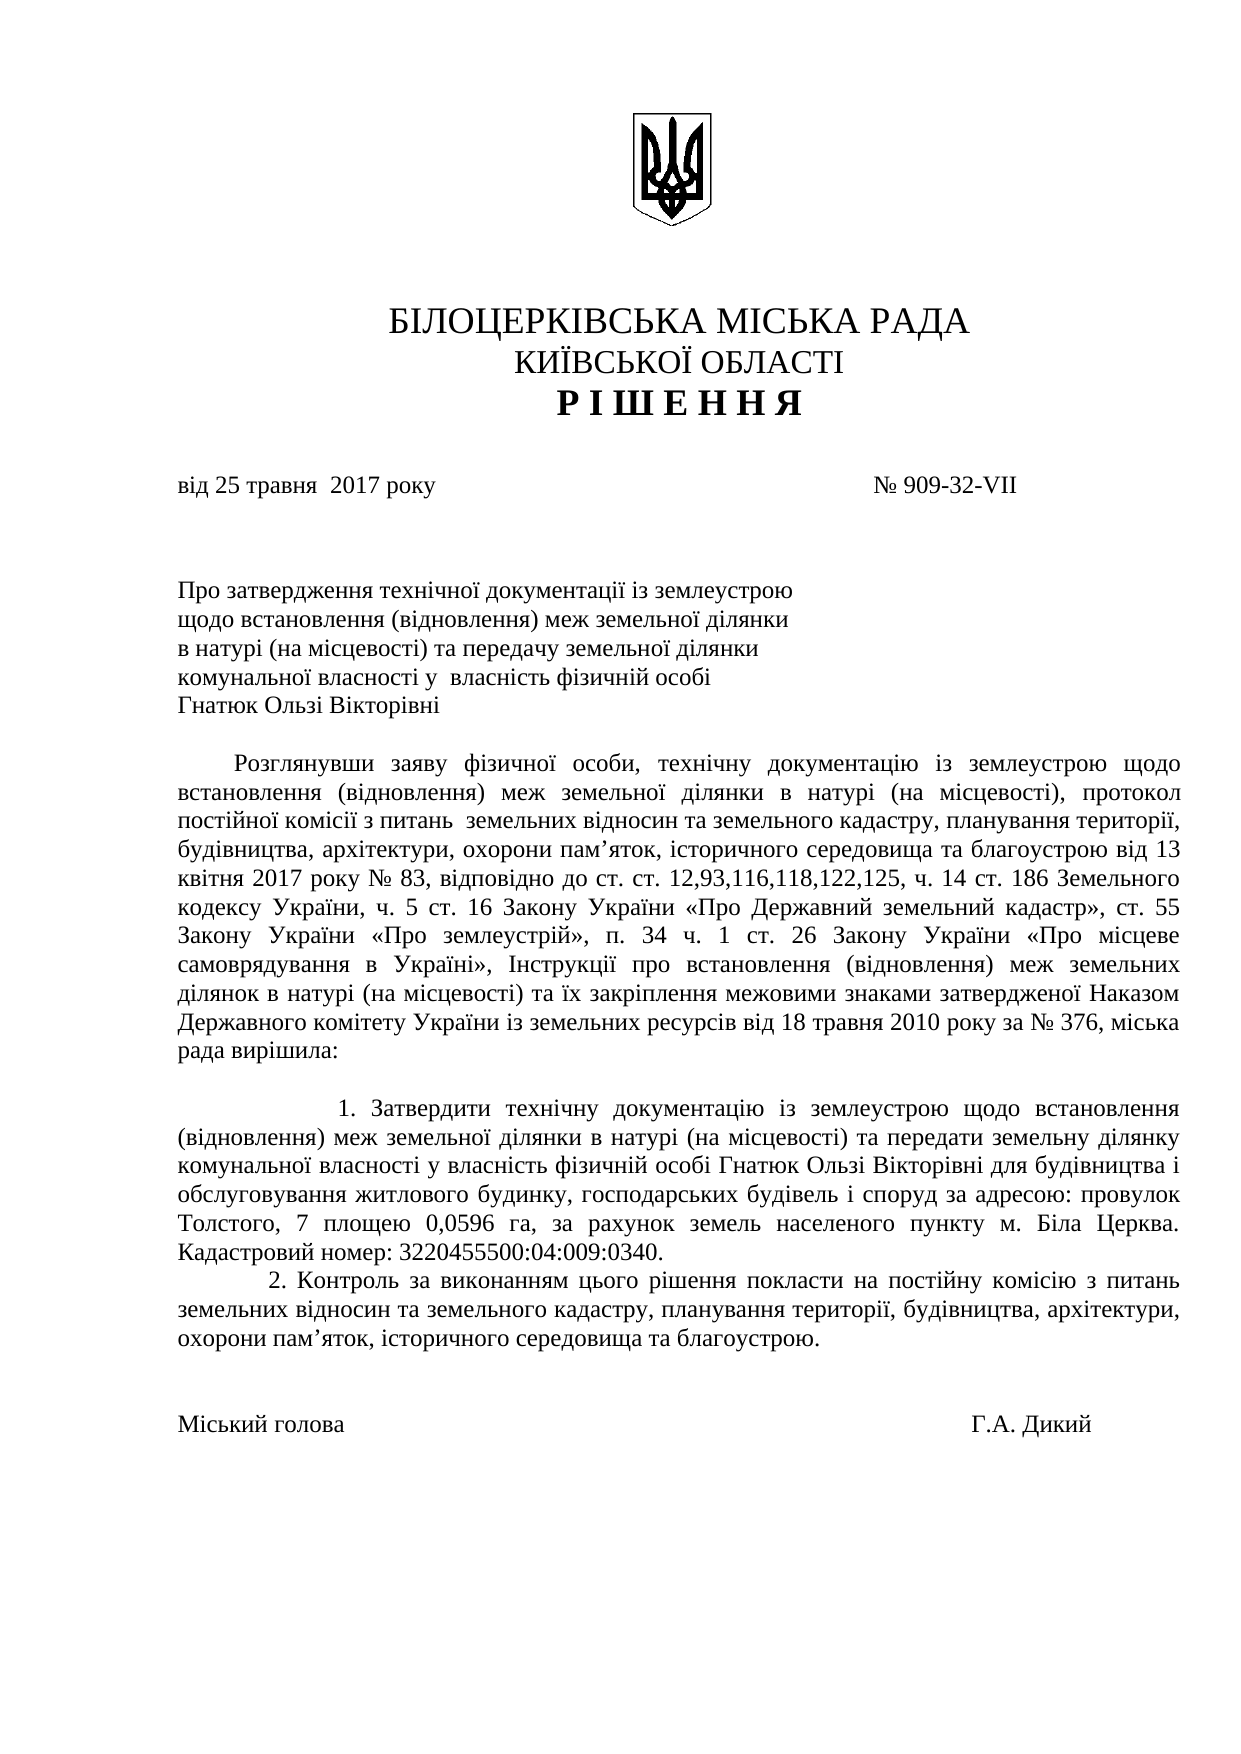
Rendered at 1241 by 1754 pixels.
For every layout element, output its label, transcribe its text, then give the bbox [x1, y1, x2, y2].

picture [627, 106, 721, 234]
text комунальної власності у власність фізичній особі [177, 662, 1181, 691]
text Розглянувши заяву фізичної особи, технічну документацію із землеустрою щодо встановлення (відновлення) меж земельної ділянки в натурі (на місцевості), протокол постійної комісії з питань земельних відносин та земельного кадастру, планування території, будівництва, архітектури, охорони пам’яток, історичного середовища та благоустрою від 13 квітня 2017 року № 83, відповідно до ст. ст. 12,93,116,118,122,125, ч. 14 ст. 186 Земельного кодексу України, ч. 5 ст. 16 Закону України «Про Державний земельний кадастр», ст. 55 Закону України «Про землеустрій», п. 34 ч. 1 ст. 26 Закону України «Про місцеве самоврядування в Україні», Інструкції про встановлення (відновлення) меж земельних ділянок в натурі (на місцевості) та їх закріплення межовими знаками затвердженої Наказом Державного комітету України із земельних ресурсів від 18 травня 2010 року за № 376, міська рада вирішила: [177, 748, 1181, 1064]
text Про затвердження технічної документації із землеустрою [177, 576, 1181, 604]
text БІЛОЦЕРКІВСЬКА МІСЬКА РАДА [177, 299, 1181, 342]
text 1. Затвердити технічну документацію із землеустрою щодо встановлення (відновлення) меж земельної ділянки в натурі (на місцевості) та передати земельну ділянку комунальної власності у власність фізичній особі Гнатюк Ользі Вікторівні для будівництва і обслуговування житлового будинку, господарських будівель і споруд за адресою: провулок Толстого, 7 площею 0,0596 га, за рахунок земель населеного пункту м. Біла Церква. Кадастровий номер: 3220455500:04:009:0340. [177, 1093, 1181, 1266]
text щодо встановлення (відновлення) меж земельної ділянки [177, 604, 1181, 633]
text в натурі (на місцевості) та передачу земельної ділянки [177, 633, 1181, 662]
text Р І Ш Е Н Н Я [177, 380, 1181, 423]
text Гнатюк Ользі Вікторівні [177, 691, 1181, 719]
text 2. Контроль за виконанням цього рішення покласти на постійну комісію з питань земельних відносин та земельного кадастру, планування території, будівництва, архітектури, охорони пам’яток, історичного середовища та благоустрою. [177, 1266, 1181, 1352]
text КИЇВСЬКОЇ ОБЛАСТІ [177, 342, 1181, 380]
text Міський голова Г.А. Дикий [177, 1409, 1181, 1438]
text від 25 травня 2017 року № 909-32-VII [177, 470, 1181, 499]
